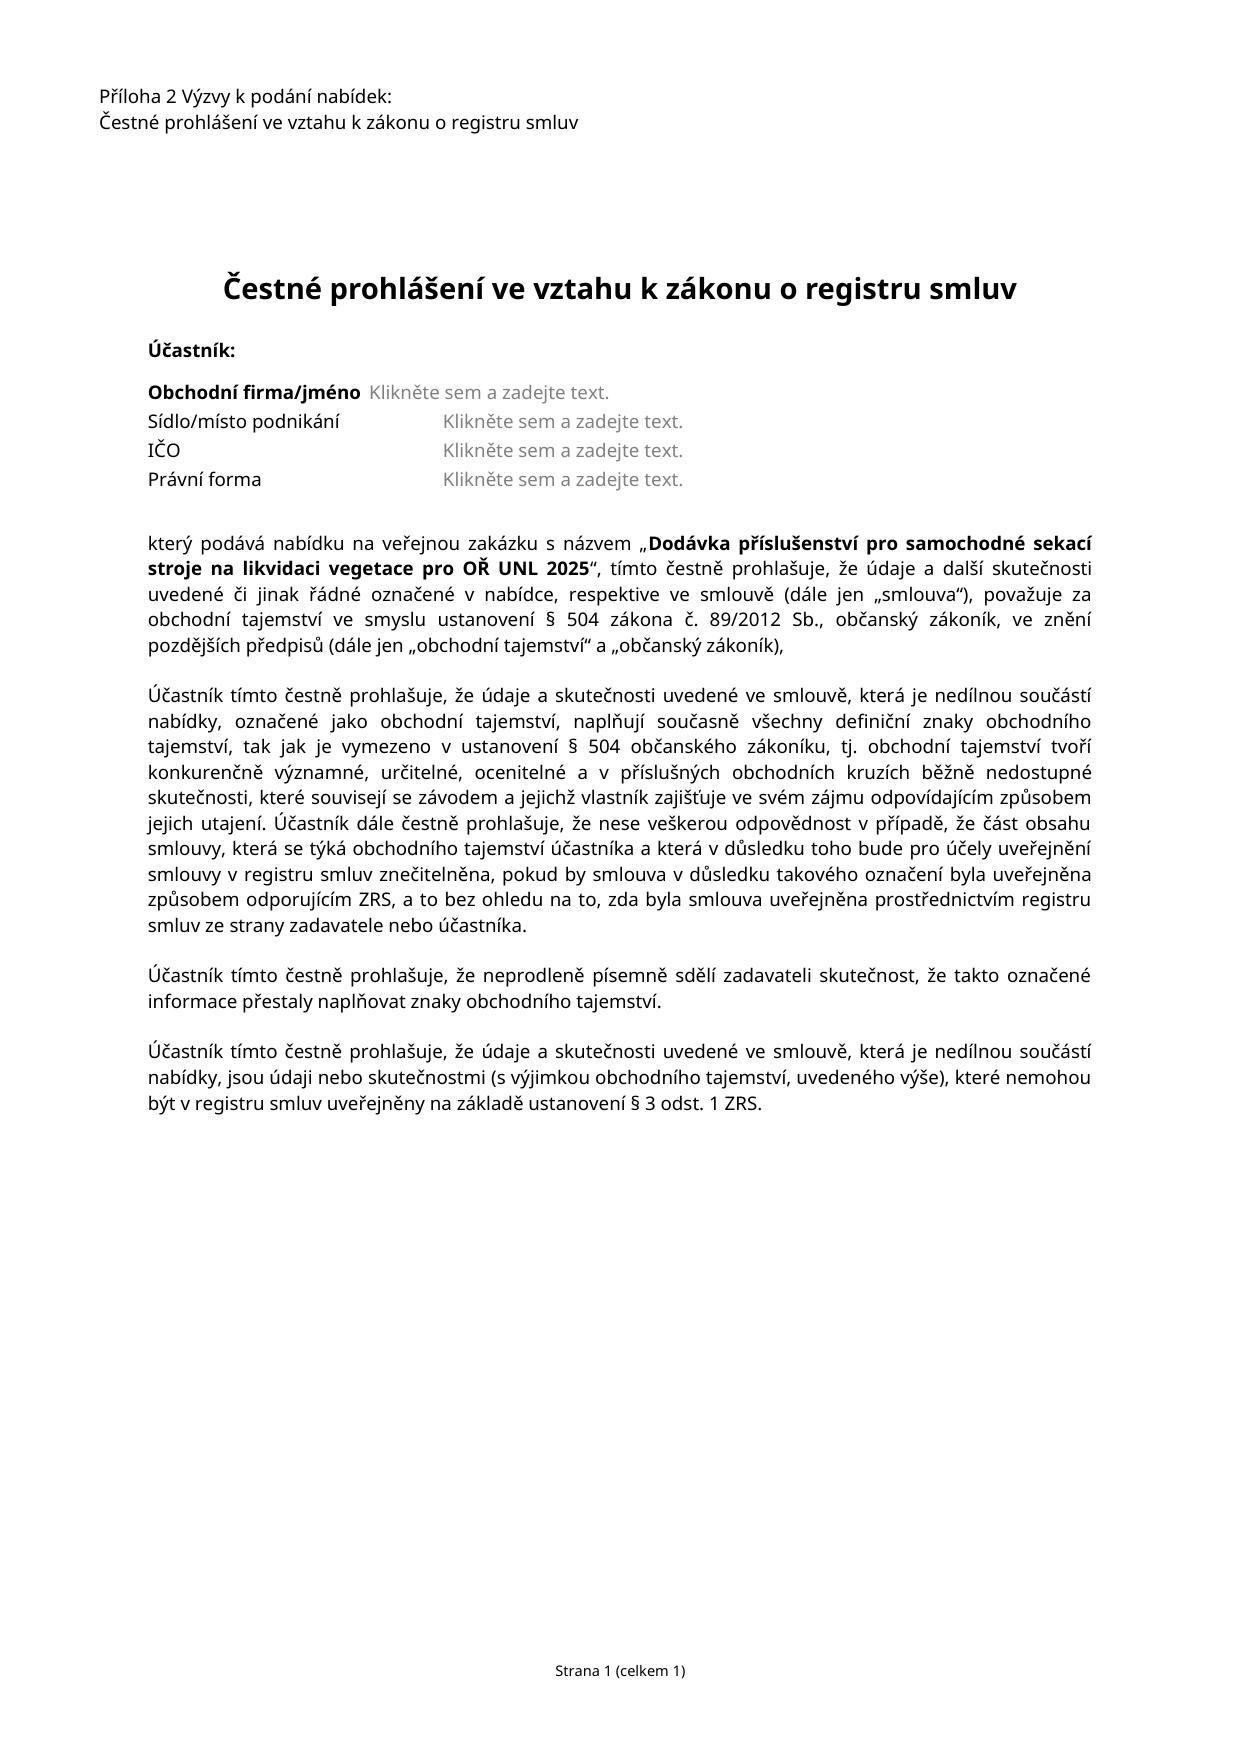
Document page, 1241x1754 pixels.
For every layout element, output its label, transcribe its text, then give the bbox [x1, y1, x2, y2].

text Účastník tímto čestně prohlašuje, že údaje a skutečnosti uvedené ve smlouvě, která je nedílnou součástí nabídky, označené jako obchodní tajemství, naplňují současně všechny definiční znaky obchodního tajemství, tak jak je vymezeno v ustanovení § 504 občanského zákoníku, tj. obchodní tajemství tvoří konkurenčně významné, určitelné, ocenitelné a v příslušných obchodních kruzích běžně nedostupné skutečnosti, které souvisejí se závodem a jejichž vlastník zajišťuje ve svém zájmu odpovídajícím způsobem jejich utajení. Účastník dále čestně prohlašuje, že nese veškerou odpovědnost v případě, že část obsahu smlouvy, která se týká obchodního tajemství účastníka a která v důsledku toho bude pro účely uveřejnění smlouvy v registru smluv znečitelněna, pokud by smlouva v důsledku takového označení byla uveřejněna způsobem odporujícím ZRS, a to bez ohledu na to, zda byla smlouva uveřejněna prostřednictvím registru smluv ze strany zadavatele nebo účastníka. [148, 683, 1093, 938]
text Obchodní firma/jméno [148, 376, 1093, 405]
text Sídlo/místo podnikání [148, 405, 1093, 434]
text Účastník: [148, 333, 1093, 364]
text Účastník tímto čestně prohlašuje, že neprodleně písemně sdělí zadavateli skutečnost, že takto označené informace přestaly naplňovat znaky obchodního tajemství. [148, 963, 1093, 1014]
text IČO [148, 434, 1093, 463]
text Účastník tímto čestně prohlašuje, že údaje a skutečnosti uvedené ve smlouvě, která je nedílnou součástí nabídky, jsou údaji nebo skutečnostmi (s výjimkou obchodního tajemství, uvedeného výše), které nemohou být v registru smluv uveřejněny na základě ustanovení § 3 odst. 1 ZRS. [148, 1039, 1093, 1115]
title Čestné prohlášení ve vztahu k zákonu o registru smluv [148, 268, 1093, 308]
text který podává nabídku na veřejnou zakázku s názvem „Dodávka příslušenství pro samochodné sekací stroje na likvidaci vegetace pro OŘ UNL 2025“, tímto čestně prohlašuje, že údaje a další skutečnosti uvedené či jinak řádné označené v nabídce, respektive ve smlouvě (dále jen „smlouva“), považuje za obchodní tajemství ve smyslu ustanovení § 504 zákona č. 89/2012 Sb., občanský zákoník, ve znění pozdějších předpisů (dále jen „obchodní tajemství“ a „občanský zákoník), [148, 530, 1093, 658]
text Právní forma [148, 463, 1093, 492]
